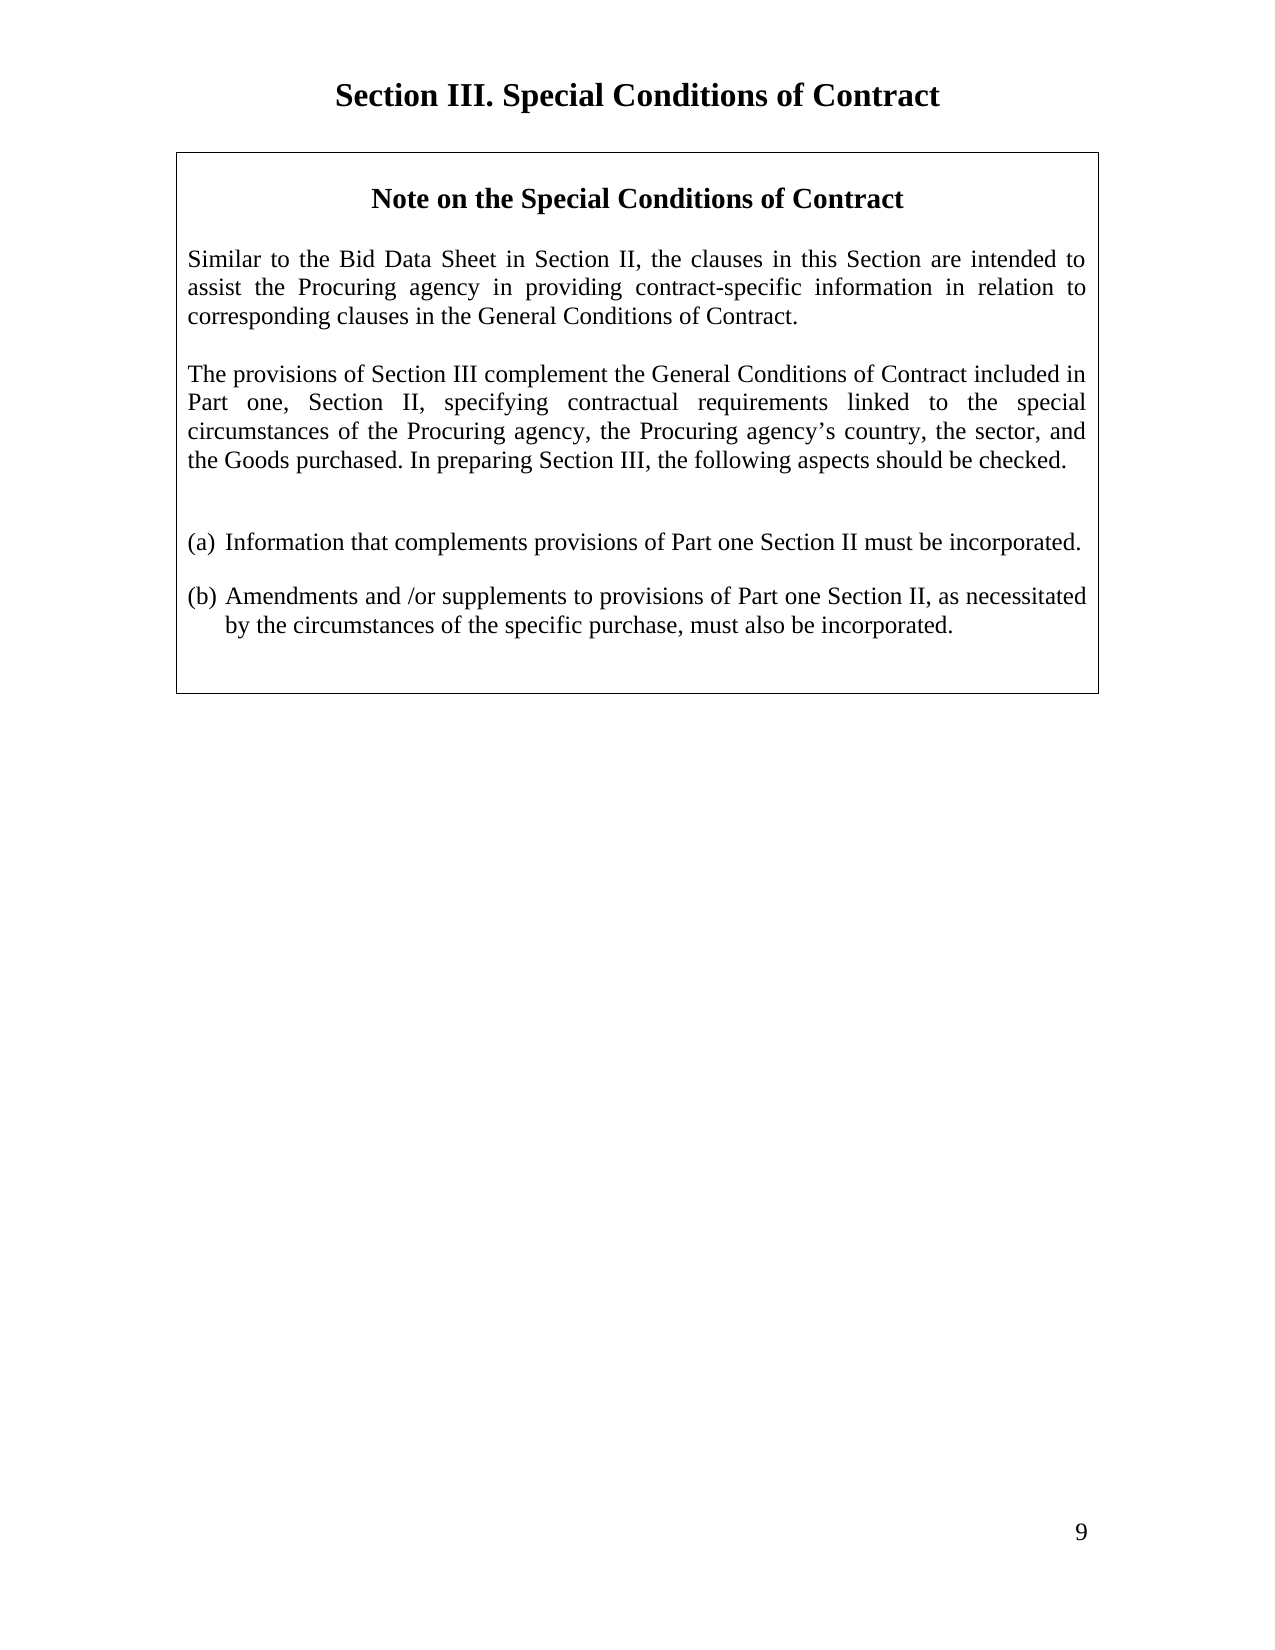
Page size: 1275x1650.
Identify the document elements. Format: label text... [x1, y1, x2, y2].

text Section III. Special Conditions of Contract [187, 75, 1087, 113]
table_header Note on the Special Conditions of Contract Similar to the Bid Data Sheet in Section II, the clauses in this Section are intended to assist the Procuring agency in providing contract-specific information in relation to corresponding clauses in the General Conditions of Contract. The provisions of Section III complement the General Conditions of Contract included in Part one, Section II, specifying contractual requirements linked to the special circumstances of the Procuring agency, the Procuring agency’s country, the sector, and the Goods purchased. In preparing Section III, the following aspects should be checked. Information that complements provisions of Part one Section II must be incorporated. Amendments and /or supplements to provisions of Part one Section II, as necessitated by the circumstances of the specific purchase, must also be incorporated. [177, 153, 1098, 692]
